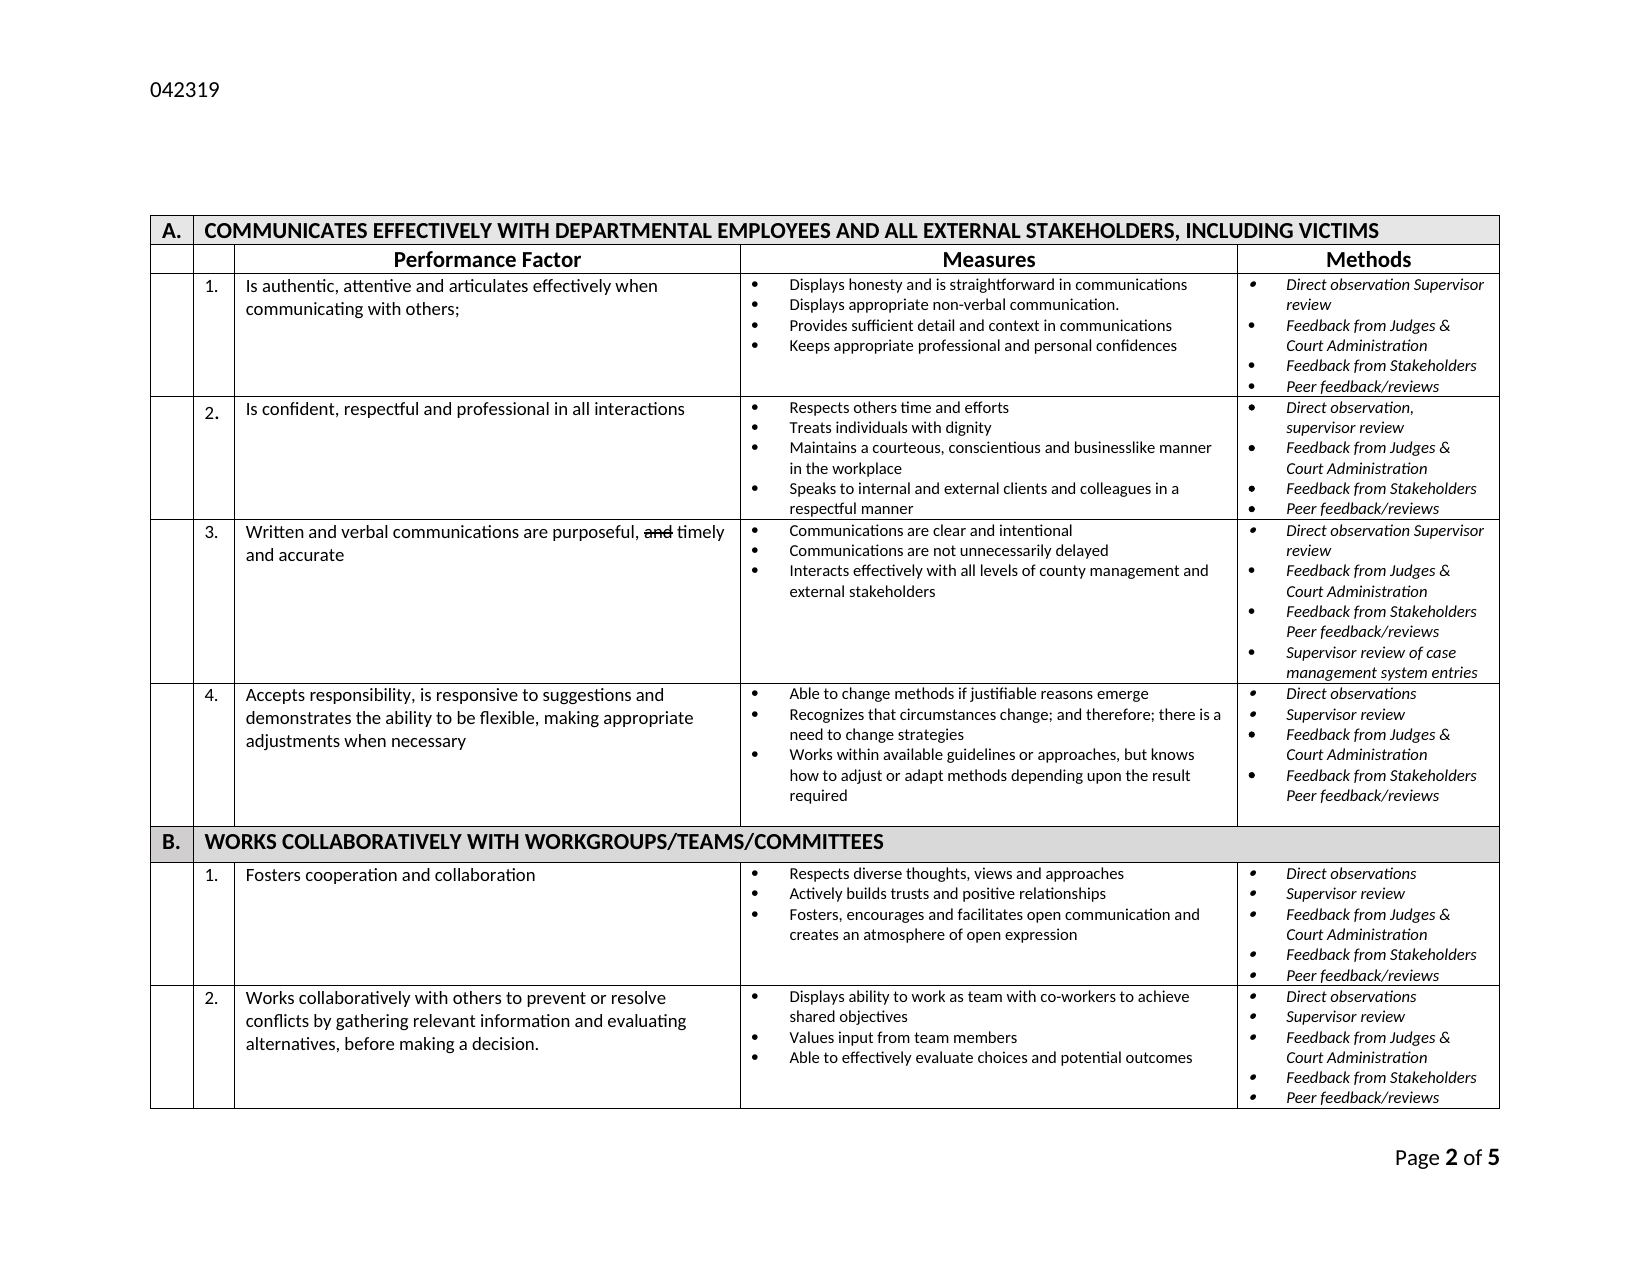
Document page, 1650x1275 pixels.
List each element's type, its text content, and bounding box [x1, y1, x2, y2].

table_cell [151, 986, 193, 1108]
table_cell Direct observations Supervisor review Feedback from Judges & Court Administration Feedback from Stakeholders Peer feedback/reviews [1238, 684, 1499, 826]
table_cell Able to change methods if justifiable reasons emerge Recognizes that circumstances change; and therefore; there is a need to change strategies Works within available guidelines or approaches, but knows how to adjust or adapt methods depending upon the result required [741, 684, 1237, 826]
table_cell Is confident, respectful and professional in all interactions [235, 397, 740, 519]
table_cell Accepts responsibility, is responsive to suggestions and demonstrates the ability to be flexible, making appropriate adjustments when necessary [235, 684, 740, 826]
table_cell Respects others time and efforts Treats individuals with dignity Maintains a courteous, conscientious and businesslike manner in the workplace Speaks to internal and external clients and colleagues in a respectful manner [741, 397, 1237, 519]
table_cell [194, 245, 234, 273]
table_cell [151, 520, 193, 683]
table_cell [151, 245, 193, 273]
table_cell Direct observations Supervisor review Feedback from Judges & Court Administration Feedback from Stakeholders Peer feedback/reviews [1238, 986, 1499, 1108]
table_cell 2. [194, 986, 234, 1108]
table_cell Written and verbal communications are purposeful, and timely and accurate [235, 520, 740, 683]
table_cell COMMUNICATES EFFECTIVELY WITH DEPARTMENTAL EMPLOYEES AND ALL EXTERNAL STAKEHOLDERS, INCLUDING VICTIMS [194, 216, 1499, 244]
table_cell 1. [194, 863, 234, 985]
table_cell Direct observations Supervisor review Feedback from Judges & Court Administration Feedback from Stakeholders Peer feedback/reviews [1238, 863, 1499, 985]
table_cell B. [151, 827, 193, 862]
table_cell WORKS COLLABORATIVELY WITH WORKGROUPS/TEAMS/COMMITTEES [194, 827, 1499, 862]
table_cell Methods [1238, 245, 1499, 273]
table_cell [151, 684, 193, 826]
table_cell 4. [194, 684, 234, 826]
table_cell Performance Factor [235, 245, 740, 273]
table_cell Displays honesty and is straightforward in communications Displays appropriate non-verbal communication. Provides sufficient detail and context in communications Keeps appropriate professional and personal confidences [741, 274, 1237, 396]
table_cell [151, 274, 193, 396]
table_cell 1. [194, 274, 234, 396]
table_cell [151, 397, 193, 519]
table_cell Respects diverse thoughts, views and approaches Actively builds trusts and positive relationships Fosters, encourages and facilitates open communication and creates an atmosphere of open expression [741, 863, 1237, 985]
table_cell 3. [194, 520, 234, 683]
table_cell A. [151, 216, 193, 244]
table_cell [151, 863, 193, 985]
table_cell Displays ability to work as team with co-workers to achieve shared objectives Values input from team members Able to effectively evaluate choices and potential outcomes [741, 986, 1237, 1108]
table_cell Direct observation Supervisor review Feedback from Judges & Court Administration Feedback from Stakeholders Peer feedback/reviews [1238, 274, 1499, 396]
table_cell Works collaboratively with others to prevent or resolve conflicts by gathering relevant information and evaluating alternatives, before making a decision. [235, 986, 740, 1108]
table_cell Measures [741, 245, 1237, 273]
table_cell Fosters cooperation and collaboration [235, 863, 740, 985]
table_cell Communications are clear and intentional Communications are not unnecessarily delayed Interacts effectively with all levels of county management and external stakeholders [741, 520, 1237, 683]
table_cell Is authentic, attentive and articulates effectively when communicating with others; [235, 274, 740, 396]
table_cell 2. [194, 397, 234, 519]
table_cell Direct observation, supervisor review Feedback from Judges & Court Administration Feedback from Stakeholders Peer feedback/reviews [1238, 397, 1499, 519]
table_cell Direct observation Supervisor review Feedback from Judges & Court Administration Feedback from Stakeholders Peer feedback/reviews Supervisor review of case management system entries [1238, 520, 1499, 683]
